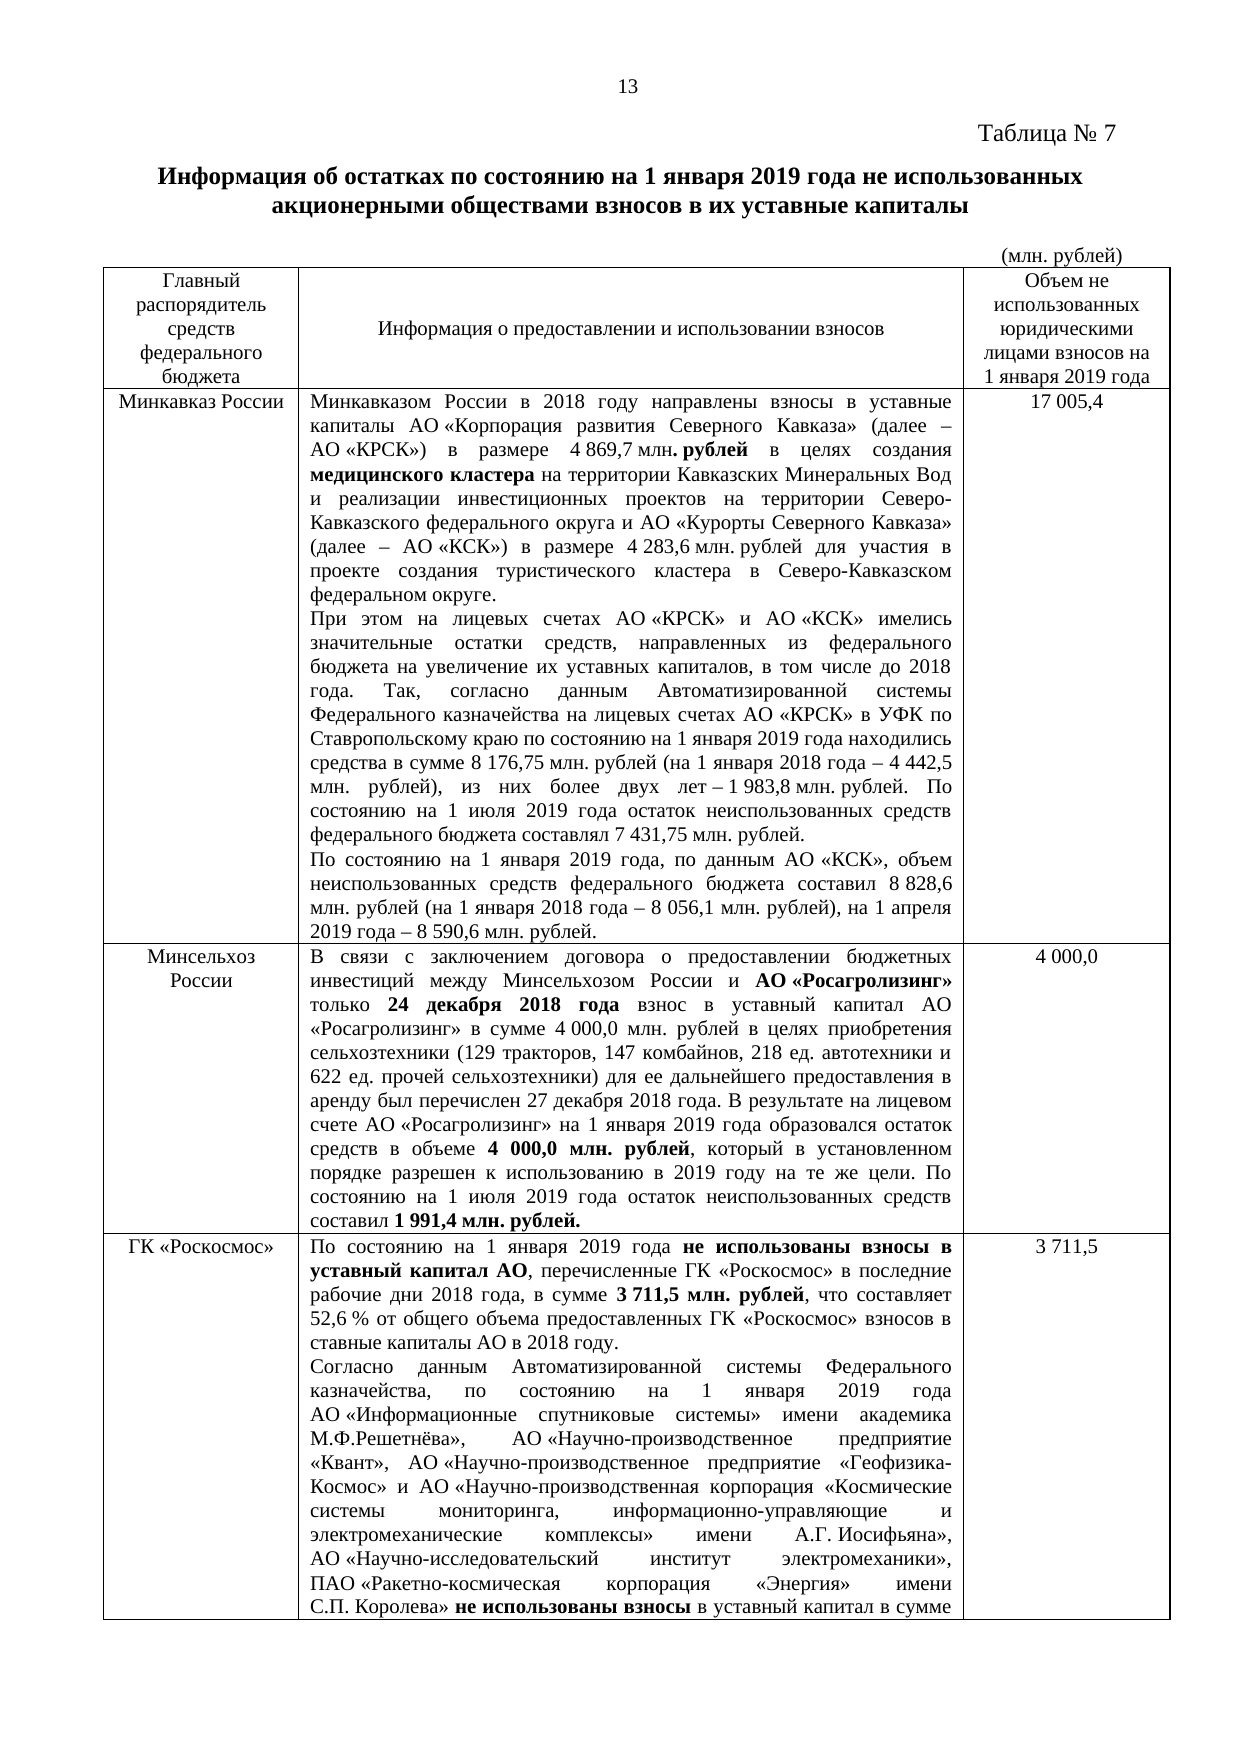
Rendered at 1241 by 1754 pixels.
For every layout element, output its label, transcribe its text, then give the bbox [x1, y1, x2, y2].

table_header Объем не использованных юридическими лицами взносов на 1 января 2019 года [964, 268, 1169, 388]
table_header Главный распорядитель средств федерального бюджета [104, 268, 298, 388]
table_cell Минкавказом России в 2018 году направлены взносы в уставные капиталы АО «Корпорация развития Северного Кавказа» (далее – АО «КРСК») в размере 4 869,7 млн. рублей в целях создания медицинского кластера на территории Кавказских Минеральных Вод и реализации инвестиционных проектов на территории Северо-Кавказского федерального округа и АО «Курорты Северного Кавказа» (далее – АО «КСК») в размере 4 283,6 млн. рублей для участия в проекте создания туристического кластера в Северо-Кавказском федеральном округе. При этом на лицевых счетах АО «КРСК» и АО «КСК» имелись значительные остатки средств, направленных из федерального бюджета на увеличение их уставных капиталов, в том числе до 2018 года. Так, согласно данным Автоматизированной системы Федерального казначейства на лицевых счетах АО «КРСК» в УФК по Ставропольскому краю по состоянию на 1 января 2019 года находились средства в сумме 8 176,75 млн. рублей (на 1 января 2018 года – 4 442,5 млн. рублей), из них более двух лет – 1 983,8 млн. рублей. По состоянию на 1 июля 2019 года остаток неиспользованных средств федерального бюджета составлял 7 431,75 млн. рублей. По состоянию на 1 января 2019 года, по данным АО «КСК», объем неиспользованных средств федерального бюджета составил 8 828,6 млн. рублей (на 1 января 2018 года – 8 056,1 млн. рублей), на 1 апреля 2019 года – 8 590,6 млн. рублей. [299, 389, 963, 943]
table_cell 3 711,5 [964, 1234, 1169, 1618]
text (млн. рублей) [118, 243, 1122, 267]
table_cell 17 005,4 [964, 389, 1169, 943]
table_cell ГК «Роскосмос» [104, 1234, 298, 1618]
table_cell 4 000,0 [964, 944, 1169, 1232]
text Информация об остатках по состоянию на 1 января 2019 года не использованных акционерными обществами взносов в их уставные капиталы [118, 161, 1122, 219]
table_cell Минсельхоз России [104, 944, 298, 1232]
table_cell Минкавказ России [104, 389, 298, 943]
table_header Информация о предоставлении и использовании взносов [299, 268, 963, 388]
text Таблица № 7 [118, 118, 1122, 147]
table_cell В связи с заключением договора о предоставлении бюджетных инвестиций между Минсельхозом России и АО «Росагролизинг» только 24 декабря 2018 года взнос в уставный капитал АО «Росагролизинг» в сумме 4 000,0 млн. рублей в целях приобретения сельхозтехники (129 тракторов, 147 комбайнов, 218 ед. автотехники и 622 ед. прочей сельхозтехники) для ее дальнейшего предоставления в аренду был перечислен 27 декабря 2018 года. В результате на лицевом счете АО «Росагролизинг» на 1 января 2019 года образовался остаток средств в объеме 4 000,0 млн. рублей, который в установленном порядке разрешен к использованию в 2019 году на те же цели. По состоянию на 1 июля 2019 года остаток неиспользованных средств составил 1 991,4 млн. рублей. [299, 944, 963, 1232]
